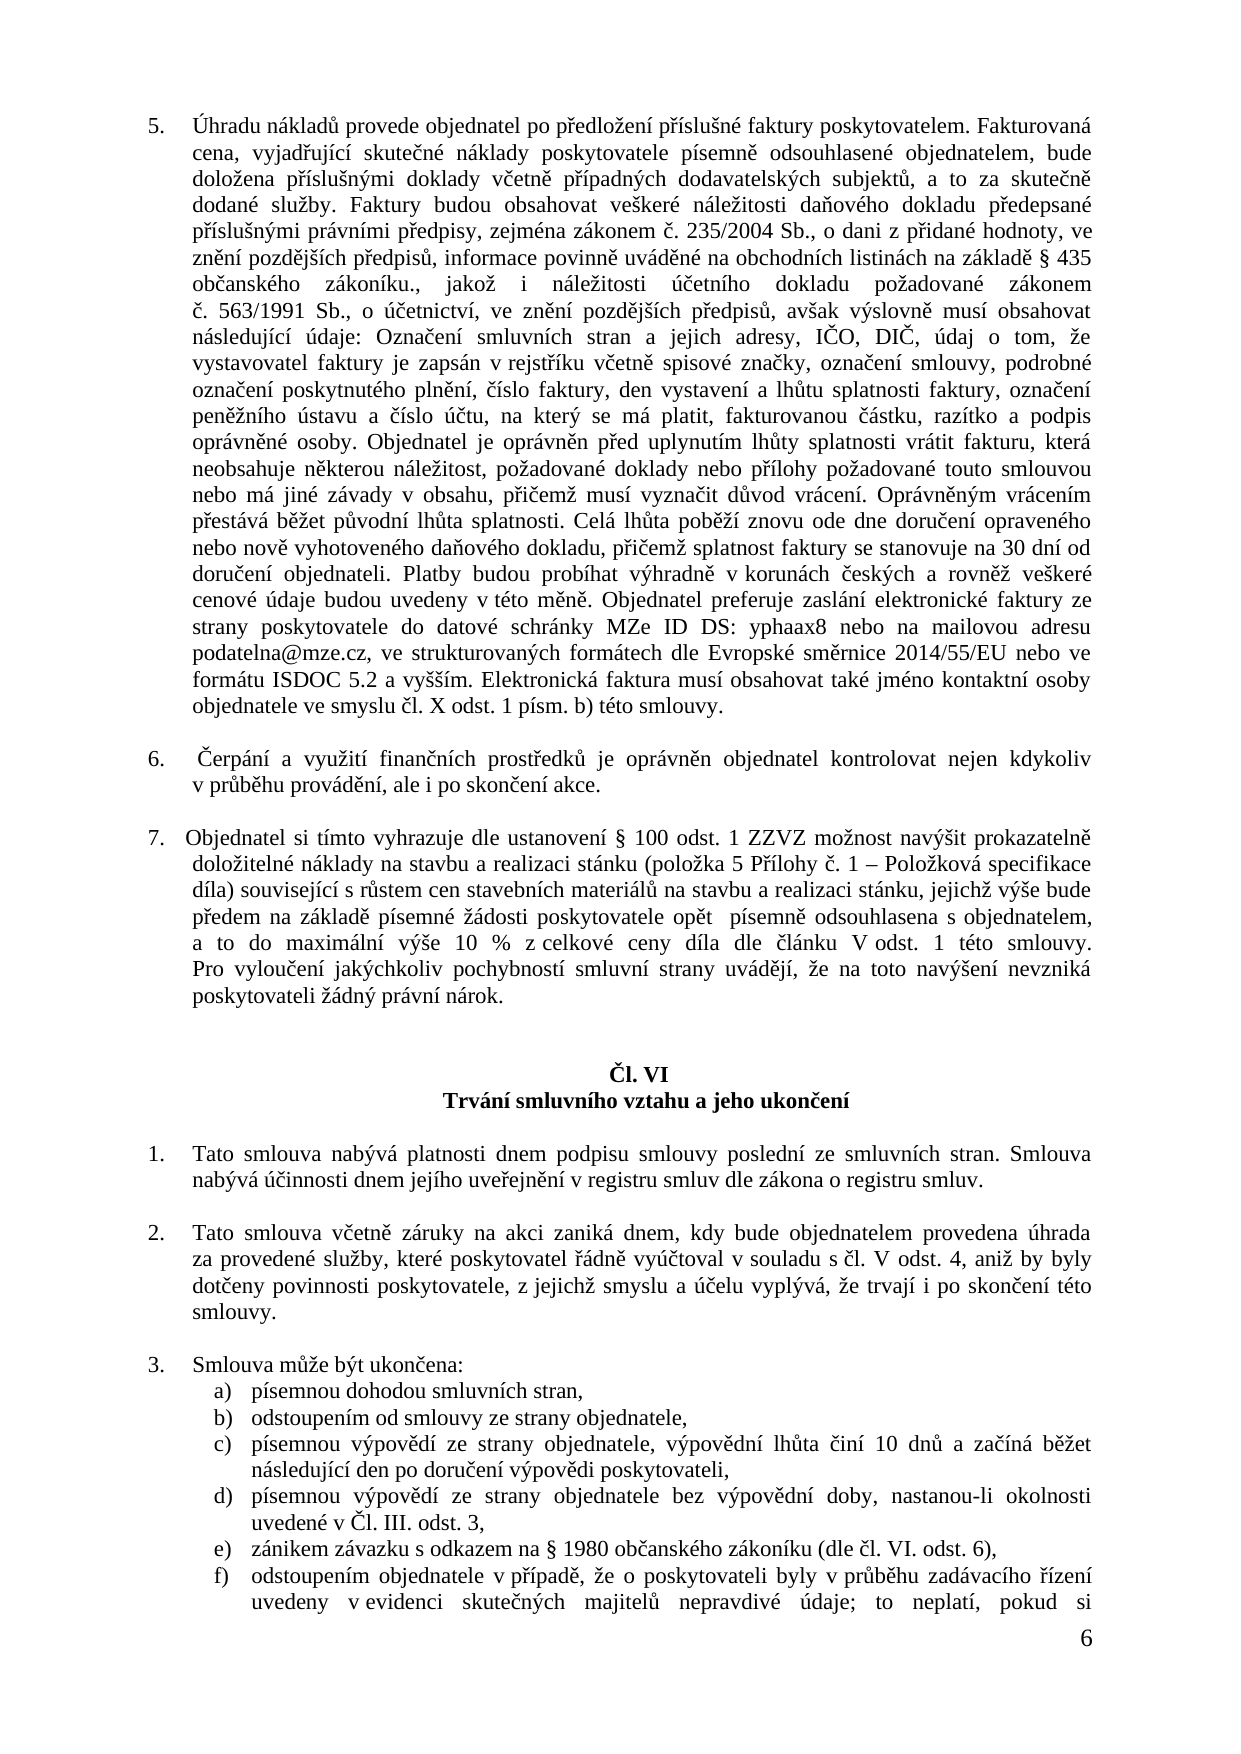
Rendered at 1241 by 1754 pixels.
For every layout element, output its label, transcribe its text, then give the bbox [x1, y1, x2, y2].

list Tato smlouva nabývá platnosti dnem podpisu smlouvy poslední ze smluvních stran. Smlouva nabývá účinnosti dnem jejího uveřejnění v registru smluv dle zákona o registru smluv. [148, 1140, 1092, 1193]
list Čerpání a využití finančních prostředků je oprávněn objednatel kontrolovat nejen kdykoliv v průběhu provádění, ale i po skončení akce. [148, 745, 1092, 797]
list písemnou výpovědí ze strany objednatele bez výpovědní doby, nastanou-li okolnosti uvedené v Čl. III. odst. 3, [214, 1483, 1092, 1535]
list odstoupením od smlouvy ze strany objednatele, [214, 1403, 1092, 1430]
list písemnou dohodou smluvních stran, [214, 1377, 1092, 1403]
list písemnou výpovědí ze strany objednatele, výpovědní lhůta činí 10 dnů a začíná běžet následující den po doručení výpovědi poskytovateli, [214, 1430, 1092, 1483]
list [214, 1562, 1092, 1614]
list Úhradu nákladů provede objednatel po předložení příslušné faktury poskytovatelem. Fakturovaná cena, vyjadřující skutečné náklady poskytovatele písemně odsouhlasené objednatelem, bude doložena příslušnými doklady včetně případných dodavatelských subjektů, a to za skutečně dodané služby. Faktury budou obsahovat veškeré náležitosti daňového dokladu předepsané příslušnými právními předpisy, zejména zákonem č. 235/2004 Sb., o dani z přidané hodnoty, ve znění pozdějších předpisů, informace povinně uváděné na obchodních listinách na základě § 435 občanského zákoníku., jakož i náležitosti účetního dokladu požadované zákonem č. 563/1991 Sb., o účetnictví, ve znění pozdějších předpisů, avšak výslovně musí obsahovat následující údaje: Označení smluvních stran a jejich adresy, IČO, DIČ, údaj o tom, že vystavovatel faktury je zapsán v rejstříku včetně spisové značky, označení smlouvy, podrobné označení poskytnutého plnění, číslo faktury, den vystavení a lhůtu splatnosti faktury, označení peněžního ústavu a číslo účtu, na který se má platit, fakturovanou částku, razítko a podpis oprávněné osoby. Objednatel je oprávněn před uplynutím lhůty splatnosti vrátit fakturu, která neobsahuje některou náležitost, požadované doklady nebo přílohy požadované touto smlouvou nebo má jiné závady v obsahu, přičemž musí vyznačit důvod vrácení. Oprávněným vrácením přestává běžet původní lhůta splatnosti. Celá lhůta poběží znovu ode dne doručení opraveného nebo nově vyhotoveného daňového dokladu, přičemž splatnost faktury se stanovuje na 30 dní od doručení objednateli. Platby budou probíhat výhradně v korunách českých a rovněž veškeré cenové údaje budou uvedeny v této měně. Objednatel preferuje zaslání elektronické faktury ze strany poskytovatele do datové schránky MZe ID DS: yphaax8 nebo na mailovou adresu podatelna@mze.cz, ve strukturovaných formátech dle Evropské směrnice 2014/55/EU nebo ve formátu ISDOC 5.2 a vyšším. Elektronická faktura musí obsahovat také jméno kontaktní osoby objednatele ve smyslu čl. X odst. 1 písm. b) této smlouvy. [148, 112, 1093, 718]
list Tato smlouva včetně záruky na akci zaniká dnem, kdy bude objednatelem provedena úhrada za provedené služby, které poskytovatel řádně vyúčtoval v souladu s čl. V odst. 4, aniž by byly dotčeny povinnosti poskytovatele, z jejichž smyslu a účelu vyplývá, že trvají i po skončení této smlouvy. [148, 1219, 1092, 1324]
list zánikem závazku s odkazem na § 1980 občanského zákoníku (dle čl. VI. odst. 6), [214, 1535, 1092, 1562]
text Trvání smluvního vztahu a jeho ukončení [369, 1087, 1092, 1114]
text Čl. VI [185, 1061, 1092, 1087]
list Objednatel si tímto vyhrazuje dle ustanovení § 100 odst. 1 ZZVZ možnost navýšit prokazatelně doložitelné náklady na stavbu a realizaci stánku (položka 5 Přílohy č. 1 – Položková specifikace díla) související s růstem cen stavebních materiálů na stavbu a realizaci stánku, jejichž výše bude předem na základě písemné žádosti poskytovatele opět písemně odsouhlasena s objednatelem, a to do maximální výše 10 % z celkové ceny díla dle článku V odst. 1 této smlouvy. Pro vyloučení jakýchkoliv pochybností smluvní strany uvádějí, že na toto navýšení nevzniká poskytovateli žádný právní nárok. [148, 824, 1092, 1008]
list Smlouva může být ukončena: [148, 1351, 1092, 1377]
